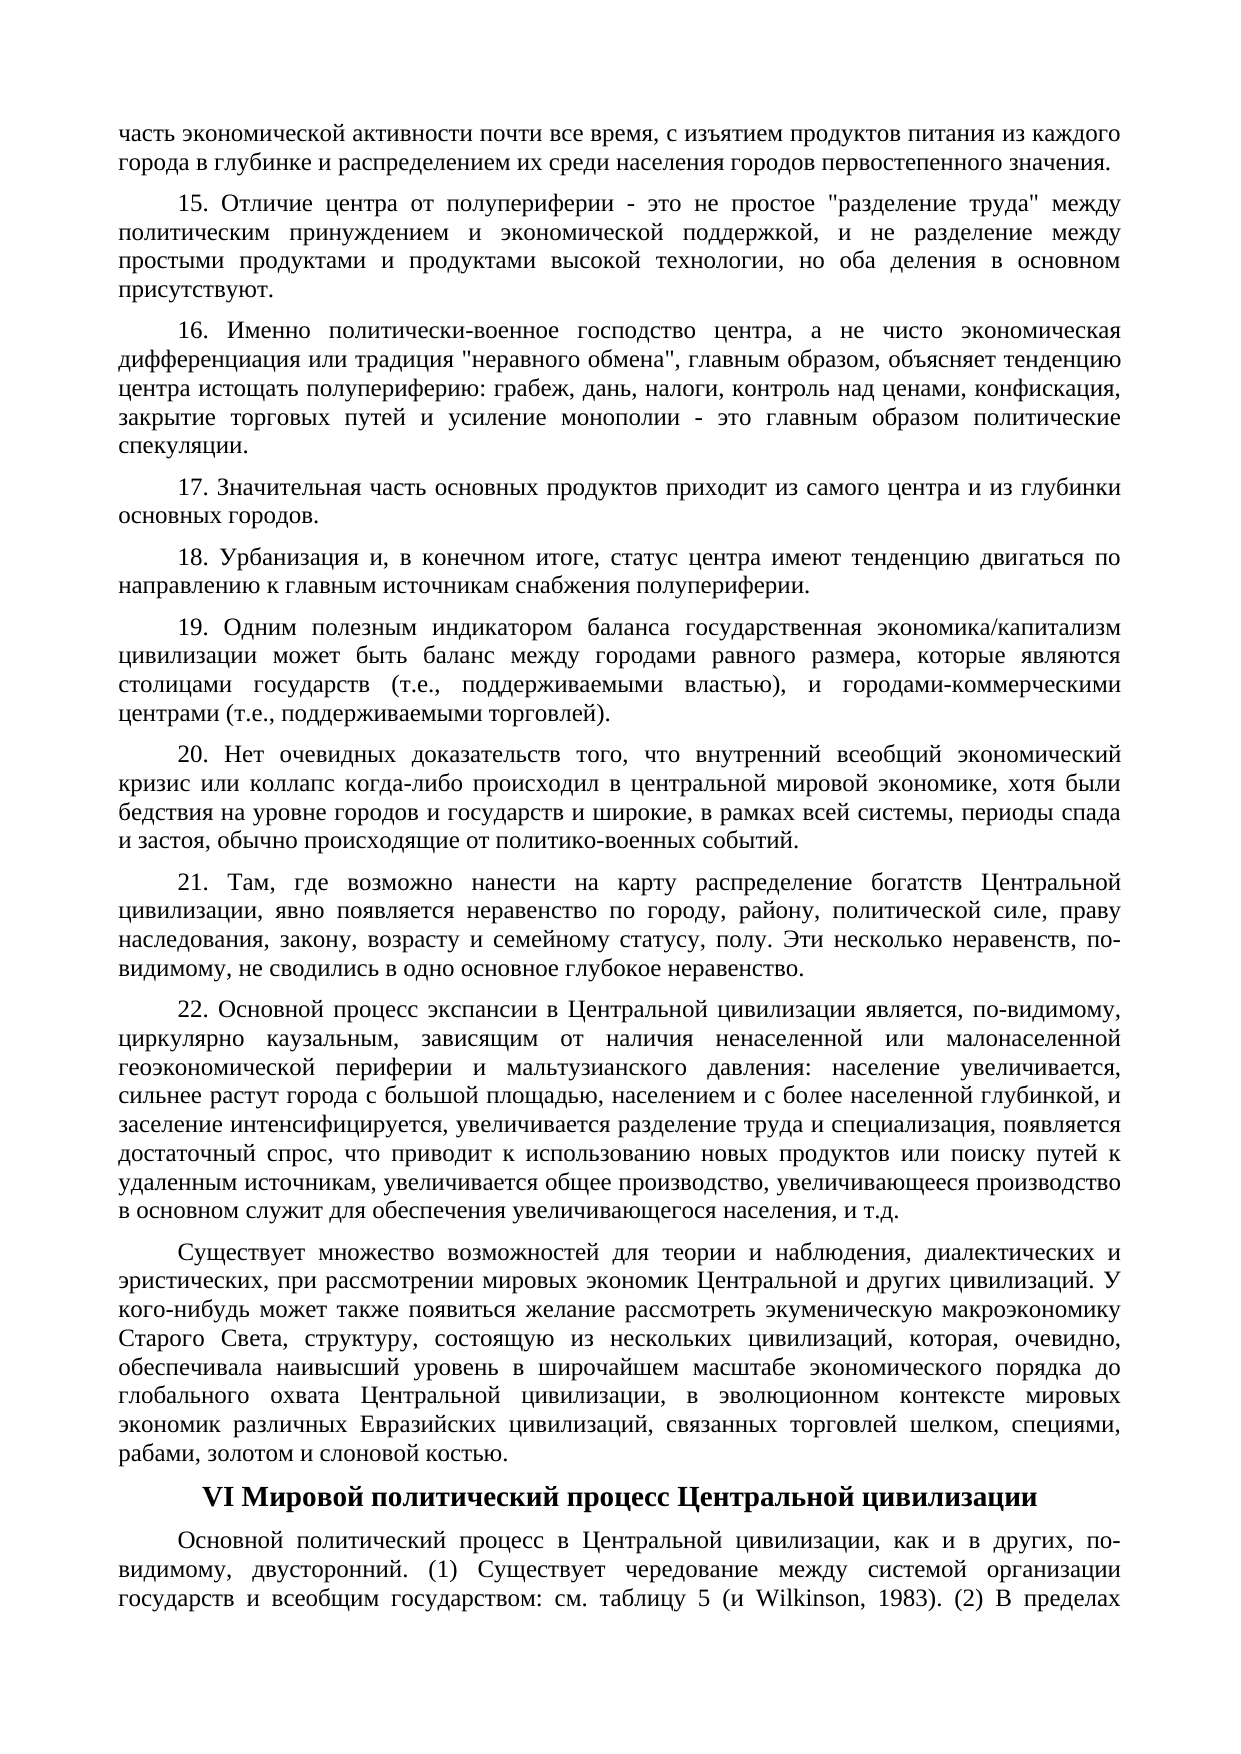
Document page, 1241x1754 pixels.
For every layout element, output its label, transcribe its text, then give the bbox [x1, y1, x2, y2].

text 18. Урбанизация и, в конечном итоге, статус центра имеют тенденцию двигаться по направлению к главным источникам снабжения полупериферии. [118, 542, 1122, 599]
text 20. Нет очевидных доказательств того, что внутренний всеобщий экономический кризис или коллапс когда-либо происходил в центральной мировой экономике, хотя были бедствия на уровне городов и государств и широкие, в рамках всей системы, периоды спада и застоя, обычно происходящие от политико-военных событий. [118, 739, 1122, 854]
text 15. Отличие центра от полупериферии - это не простое "разделение труда" между политическим принуждением и экономической поддержкой, и не разделение между простыми продуктами и продуктами высокой технологии, но оба деления в основном присутствуют. [118, 188, 1122, 303]
text 19. Одним полезным индикатором баланса государственная экономика/капитализм цивилизации может быть баланс между городами равного размера, которые являются столицами государств (т.е., поддерживаемыми властью), и городами-коммерческими центрами (т.е., поддерживаемыми торговлей). [118, 612, 1122, 727]
text 21. Там, где возможно нанести на карту распределение богатств Центральной цивилизации, явно появляется неравенство по городу, району, политической силе, праву наследования, закону, возрасту и семейному статусу, полу. Эти несколько неравенств, по-видимому, не сводились в одно основное глубокое неравенство. [118, 867, 1122, 982]
text VI Мировой политический процесс Центральной цивилизации [118, 1479, 1122, 1513]
text 22. Основной процесс экспансии в Центральной цивилизации является, по-видимому, циркулярно каузальным, зависящим от наличия ненаселенной или малонаселенной геоэкономической периферии и мальтузианского давления: население увеличивается, сильнее растут города с большой площадью, населением и с более населенной глубинкой, и заселение интенсифицируется, увеличивается разделение труда и специализация, появляется достаточный спрос, что приводит к использованию новых продуктов или поиску путей к удаленным источникам, увеличивается общее производство, увеличивающееся производство в основном служит для обеспечения увеличивающегося населения, и т.д. [118, 994, 1122, 1224]
text 16. Именно политически-военное господство центра, а не чисто экономическая дифференциация или традиция "неравного обмена", главным образом, объясняет тенденцию центра истощать полупериферию: грабеж, дань, налоги, контроль над ценами, конфискация, закрытие торговых путей и усиление монополии - это главным образом политические спекуляции. [118, 316, 1122, 459]
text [118, 118, 1122, 176]
text 17. Значительная часть основных продуктов приходит из самого центра и из глубинки основных городов. [118, 472, 1122, 529]
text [118, 1525, 1122, 1612]
text Существует множество возможностей для теории и наблюдения, диалектических и эристических, при рассмотрении мировых экономик Центральной и других цивилизаций. У кого-нибудь может также появиться желание рассмотреть экуменическую макроэкономику Старого Света, структуру, состоящую из нескольких цивилизаций, которая, очевидно, обеспечивала наивысший уровень в широчайшем масштабе экономического порядка до глобального охвата Центральной цивилизации, в эволюционном контексте мировых экономик различных Евразийских цивилизаций, связанных торговлей шелком, специями, рабами, золотом и слоновой костью. [118, 1237, 1122, 1467]
